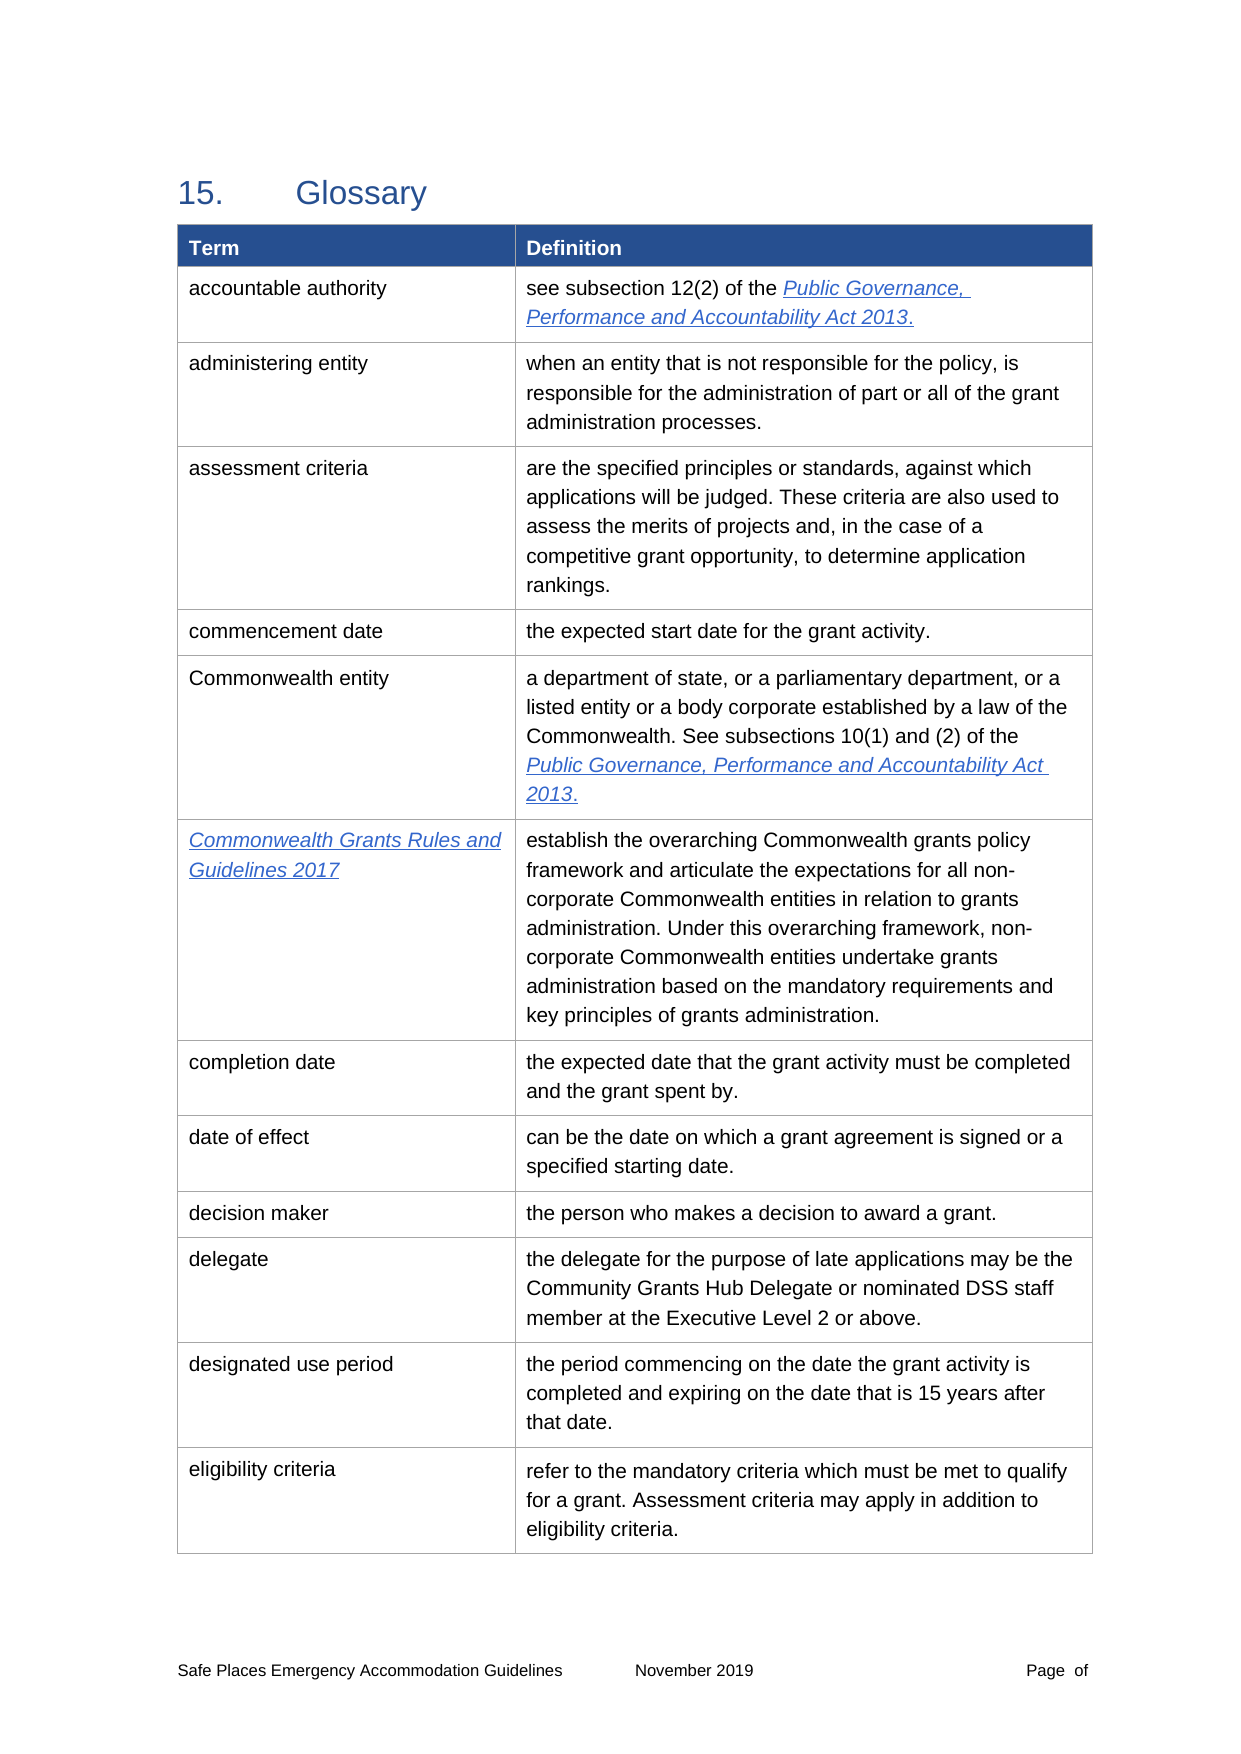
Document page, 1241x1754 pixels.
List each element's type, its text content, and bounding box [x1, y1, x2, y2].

table_cell the person who makes a decision to award a grant. [516, 1192, 1092, 1237]
table_cell completion date [178, 1041, 515, 1115]
table_cell Commonwealth Grants Rules and Guidelines 2017 [178, 820, 515, 1040]
table_cell Commonwealth entity [178, 656, 515, 818]
table_cell assessment criteria [178, 447, 515, 609]
table_cell administering entity [178, 343, 515, 446]
table_header Term [178, 225, 515, 266]
table_cell designated use period [178, 1343, 515, 1447]
subtitle Glossary [177, 173, 1092, 211]
table_cell commencement date [178, 610, 515, 655]
table_cell date of effect [178, 1116, 515, 1191]
table_header Definition [516, 225, 1092, 266]
table_cell refer to the mandatory criteria which must be met to qualify for a grant. Assessment criteria may apply in addition to eligibility criteria. [516, 1448, 1092, 1553]
table_cell delegate [178, 1238, 515, 1342]
table_cell accountable authority [178, 267, 515, 341]
table_cell establish the overarching Commonwealth grants policy framework and articulate the expectations for all non-corporate Commonwealth entities in relation to grants administration. Under this overarching framework, non-corporate Commonwealth entities undertake grants administration based on the mandatory requirements and key principles of grants administration. [516, 820, 1092, 1040]
table_cell the delegate for the purpose of late applications may be the Community Grants Hub Delegate or nominated DSS staff member at the Executive Level 2 or above. [516, 1238, 1092, 1342]
table_cell the period commencing on the date the grant activity is completed and expiring on the date that is 15 years after that date. [516, 1343, 1092, 1447]
table_cell when an entity that is not responsible for the policy, is responsible for the administration of part or all of the grant administration processes. [516, 343, 1092, 446]
table_cell the expected date that the grant activity must be completed and the grant spent by. [516, 1041, 1092, 1115]
table_cell the expected start date for the grant activity. [516, 610, 1092, 655]
table_cell can be the date on which a grant agreement is signed or a specified starting date. [516, 1116, 1092, 1191]
table_cell a department of state, or a parliamentary department, or a listed entity or a body corporate established by a law of the Commonwealth. See subsections 10(1) and (2) of the Public Governance, Performance and Accountability Act 2013. [516, 656, 1092, 818]
table_cell eligibility criteria [178, 1448, 515, 1553]
table_cell are the specified principles or standards, against which applications will be judged. These criteria are also used to assess the merits of projects and, in the case of a competitive grant opportunity, to determine application rankings. [516, 447, 1092, 609]
table_cell decision maker [178, 1192, 515, 1237]
table_cell see subsection 12(2) of the Public Governance, Performance and Accountability Act 2013. [516, 267, 1092, 341]
